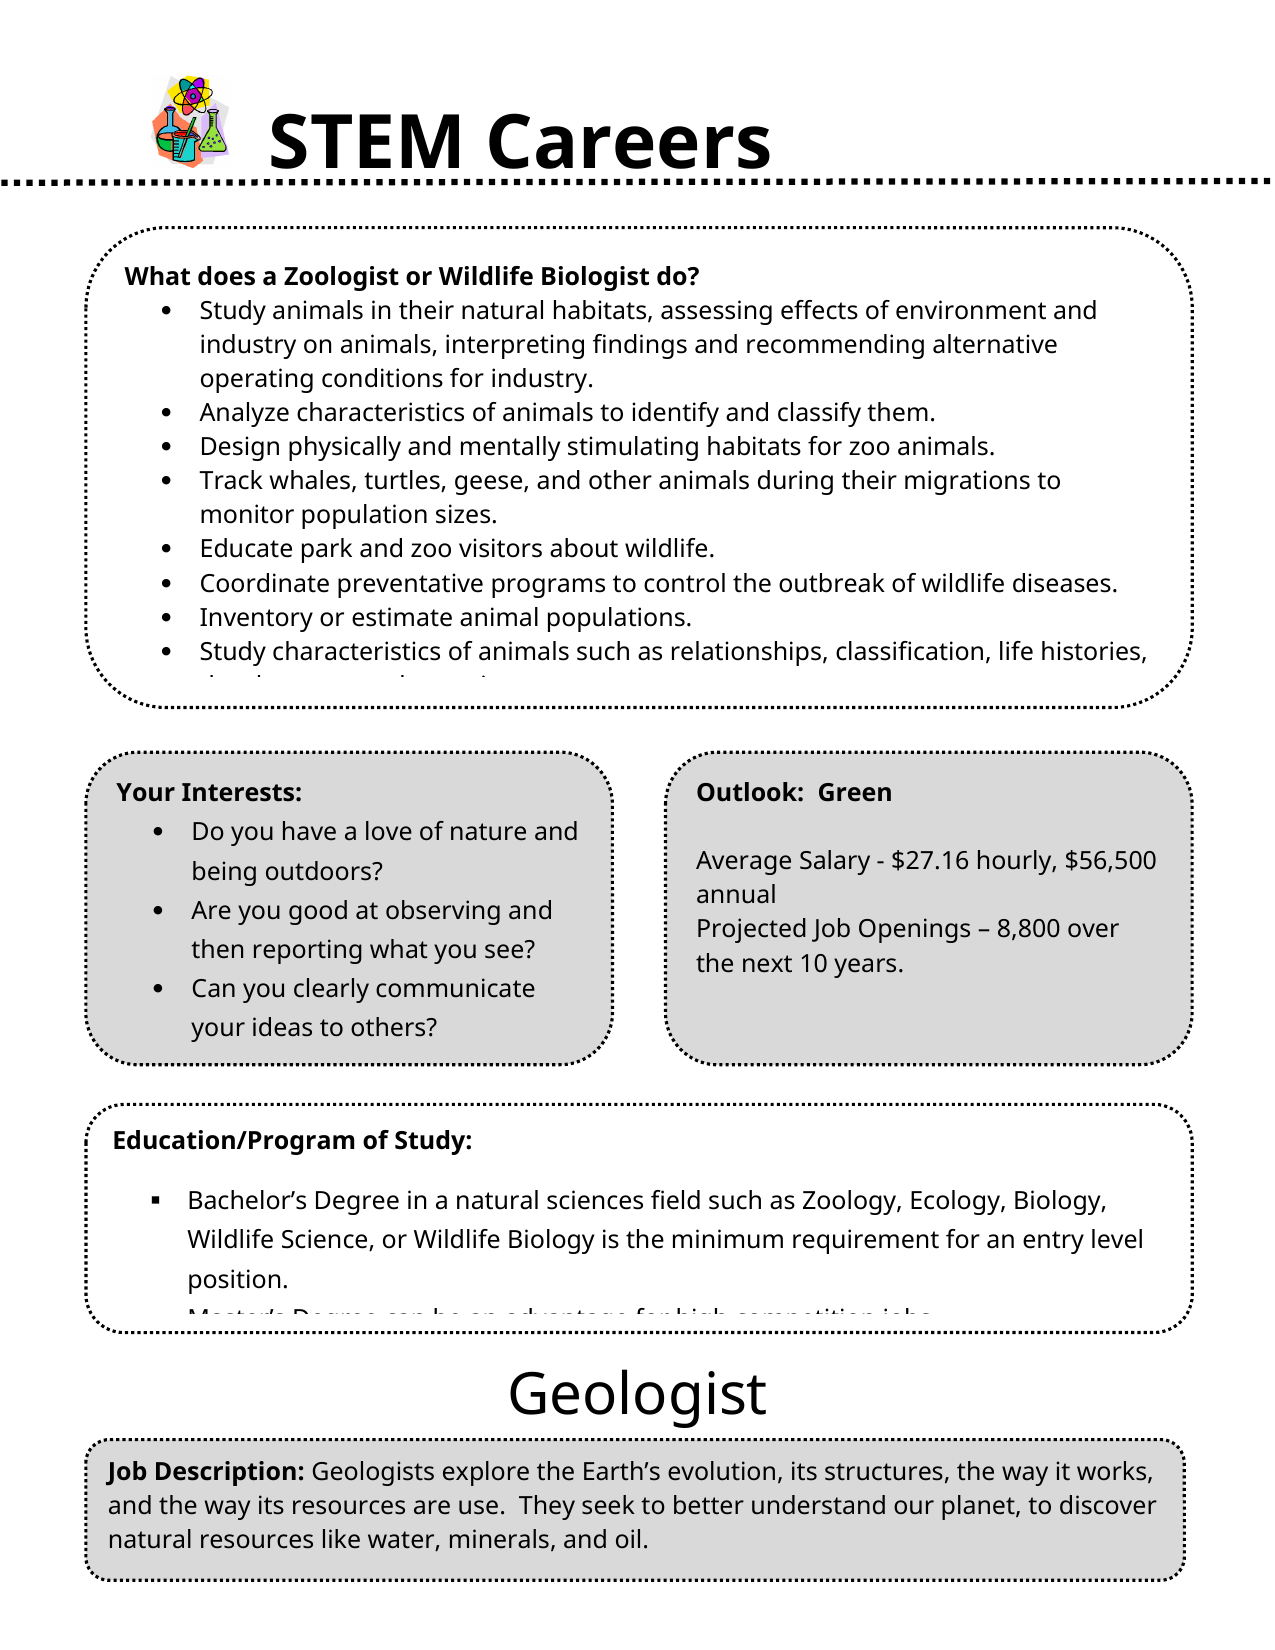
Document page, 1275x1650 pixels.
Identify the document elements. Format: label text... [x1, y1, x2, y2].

picture [150, 75, 230, 169]
text Geologist [150, 1352, 1125, 1431]
